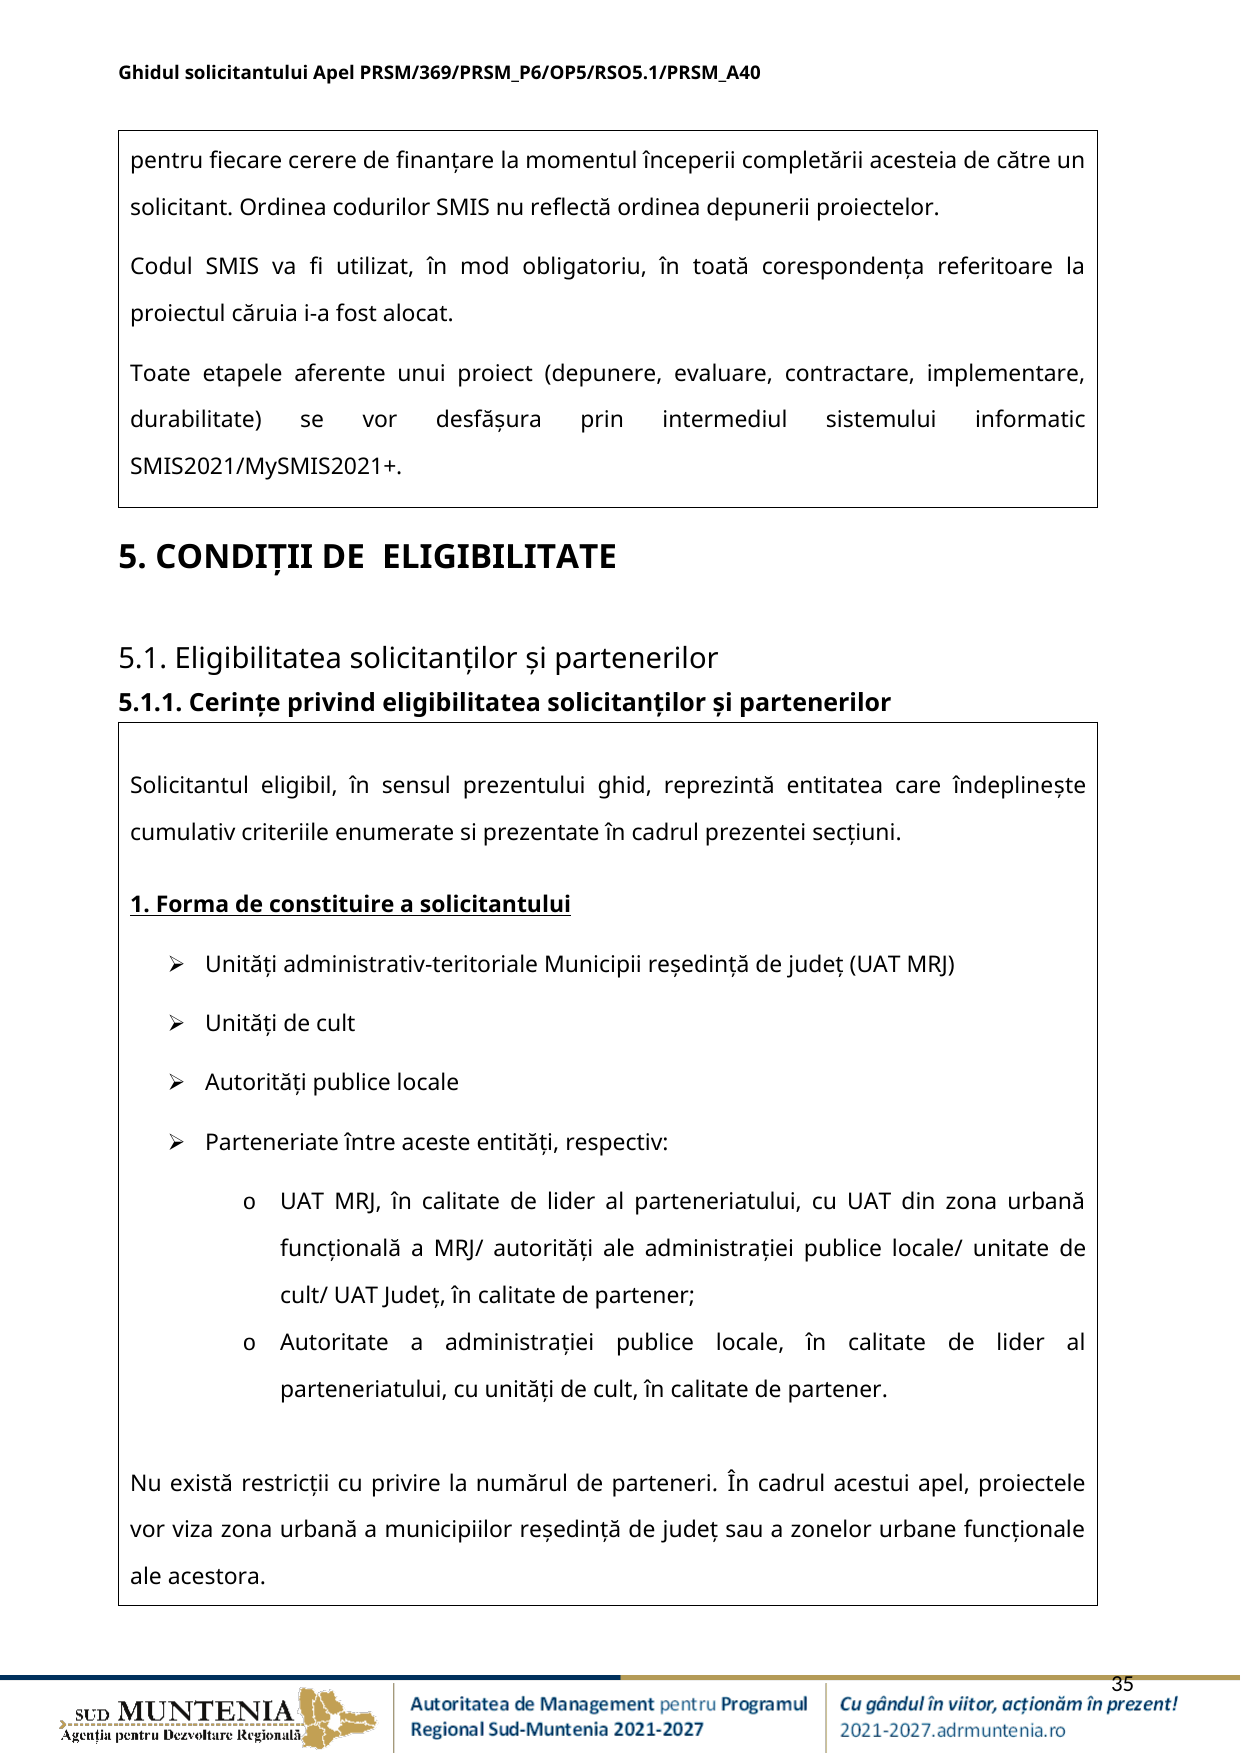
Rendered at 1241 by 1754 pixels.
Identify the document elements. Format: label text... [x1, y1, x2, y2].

subtitle 5. CONDIȚII DE ELIGIBILITATE [118, 533, 1134, 578]
subtitle 5.1. Eligibilitatea solicitanților și partenerilor [118, 638, 1134, 677]
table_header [119, 723, 1097, 1605]
picture [0, 1675, 1241, 1754]
subtitle 5.1.1. Cerințe privind eligibilitatea solicitanților și partenerilor [118, 685, 1134, 719]
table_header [119, 131, 1097, 507]
